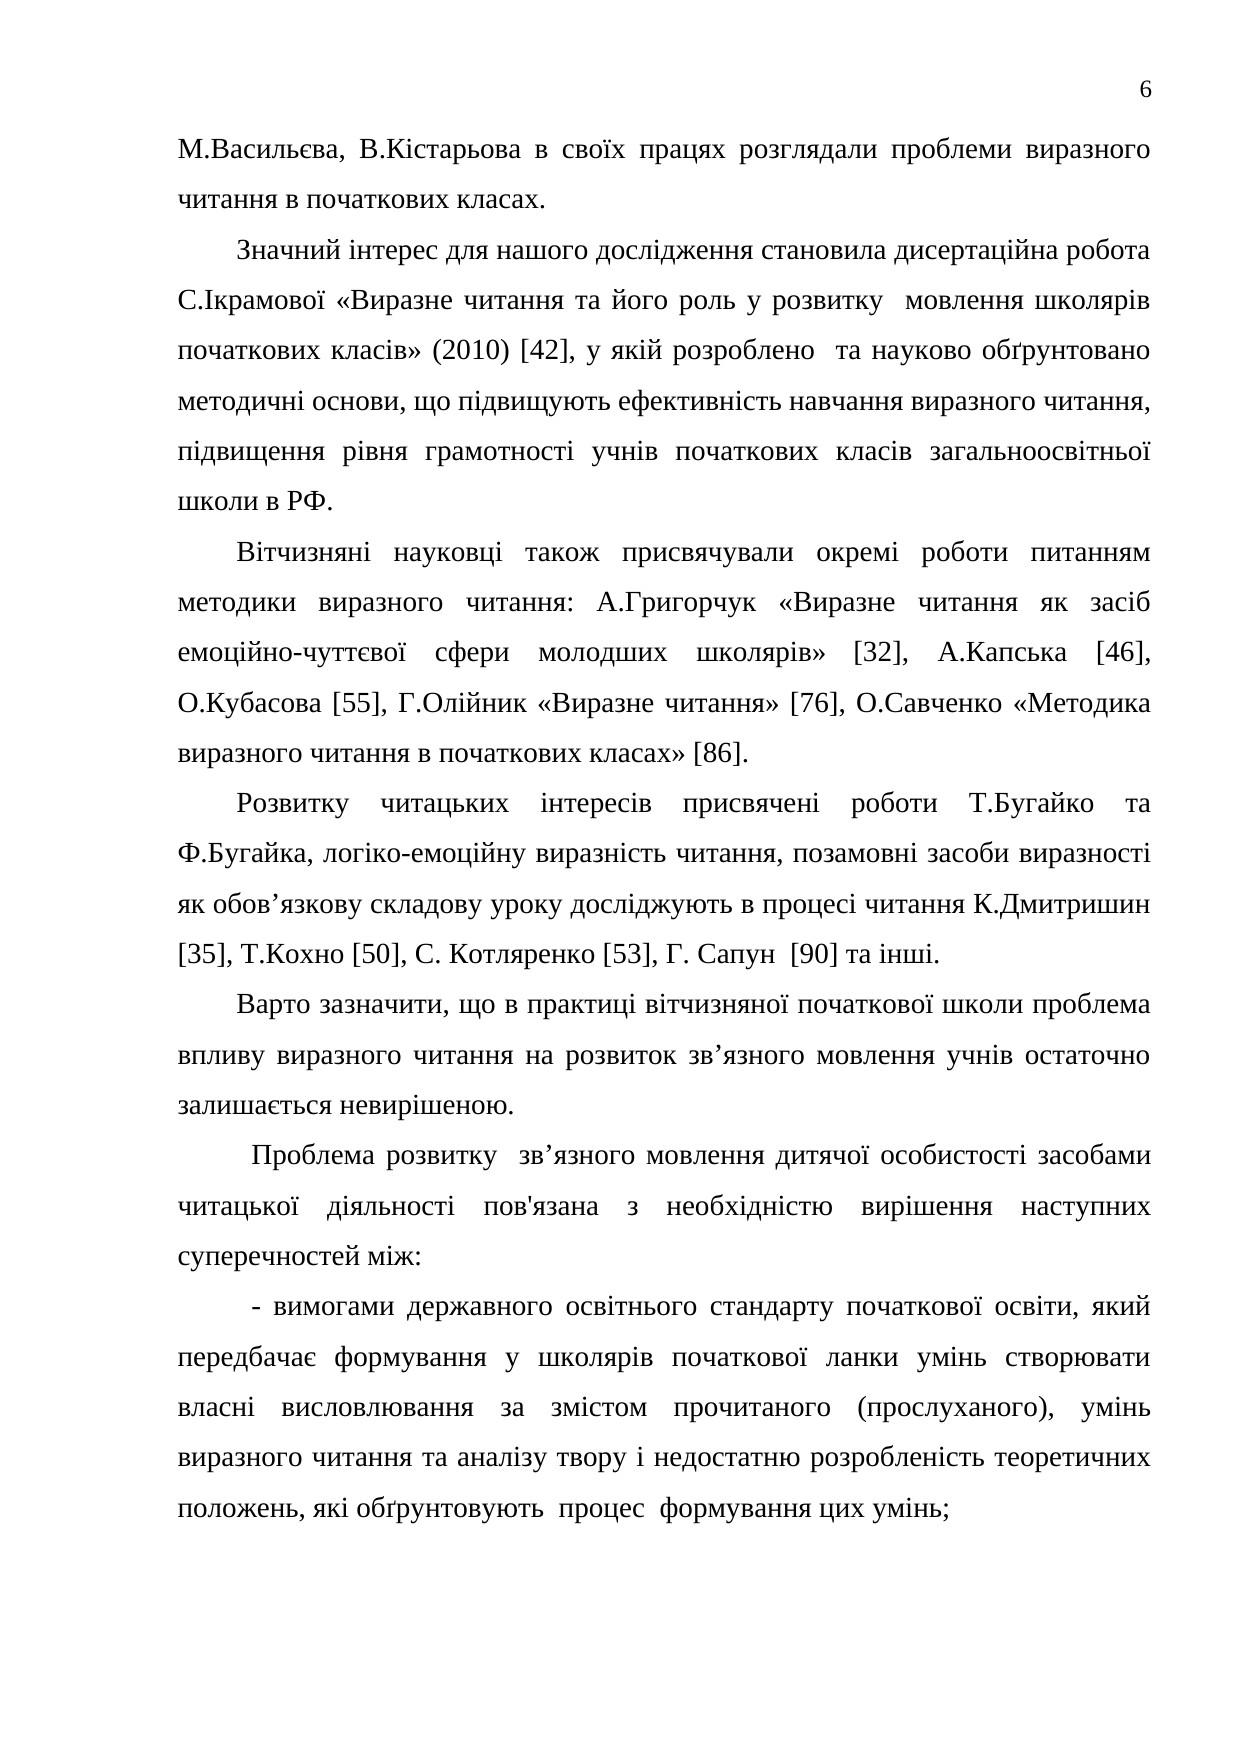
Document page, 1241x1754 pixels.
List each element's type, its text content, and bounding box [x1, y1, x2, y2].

text Проблема розвитку зв’язного мовлення дитячої особистості засобами читацької діяльності пов'язана з необхідністю вирішення наступних суперечностей між: [177, 1137, 1152, 1272]
text Варто зазначити, що в практиці вітчизняної початкової школи проблема впливу виразного читання на розвиток зв’язного мовлення учнів остаточно залишається невирішеною. [177, 987, 1152, 1121]
text Розвитку читацьких інтересів присвячені роботи Т.Бугайко та Ф.Бугайка, логіко-емоційну виразність читання, позамовні засоби виразності як обов’язкову складову уроку досліджують в процесі читання К.Дмитришин [35], Т.Кохно [50], С. Котляренко [53], Г. Сапун [90] та інші. [177, 785, 1152, 970]
text Вітчизняні науковці також присвячували окремі роботи питанням методики виразного читання: А.Григорчук «Виразне читання як засіб емоційно-чуттєвої сфери молодших школярів» [32], А.Капська [46], О.Кубасова [55], Г.Олійник «Виразне читання» [76], О.Савченко «Методика виразного читання в початкових класах» [86]. [177, 534, 1152, 768]
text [177, 131, 1152, 215]
text Значний інтерес для нашого дослідження становила дисертаційна робота С.Ікрамової «Виразне читання та його роль у розвитку мовлення школярів початкових класів» (2010) [42], у якій розроблено та науково обґрунтовано методичні основи, що підвищують ефективність навчання виразного читання, підвищення рівня грамотності учнів початкових класів загальноосвітньої школи в РФ. [177, 232, 1152, 517]
text - вимогами державного освітнього стандарту початкової освіти, який передбачає формування у школярів початкової ланки умінь створювати власні висловлювання за змістом прочитаного (прослуханого), умінь виразного читання та аналізу твору і недостатню розробленість теоретичних положень, які обґрунтовують процес формування цих умінь; [177, 1288, 1152, 1523]
